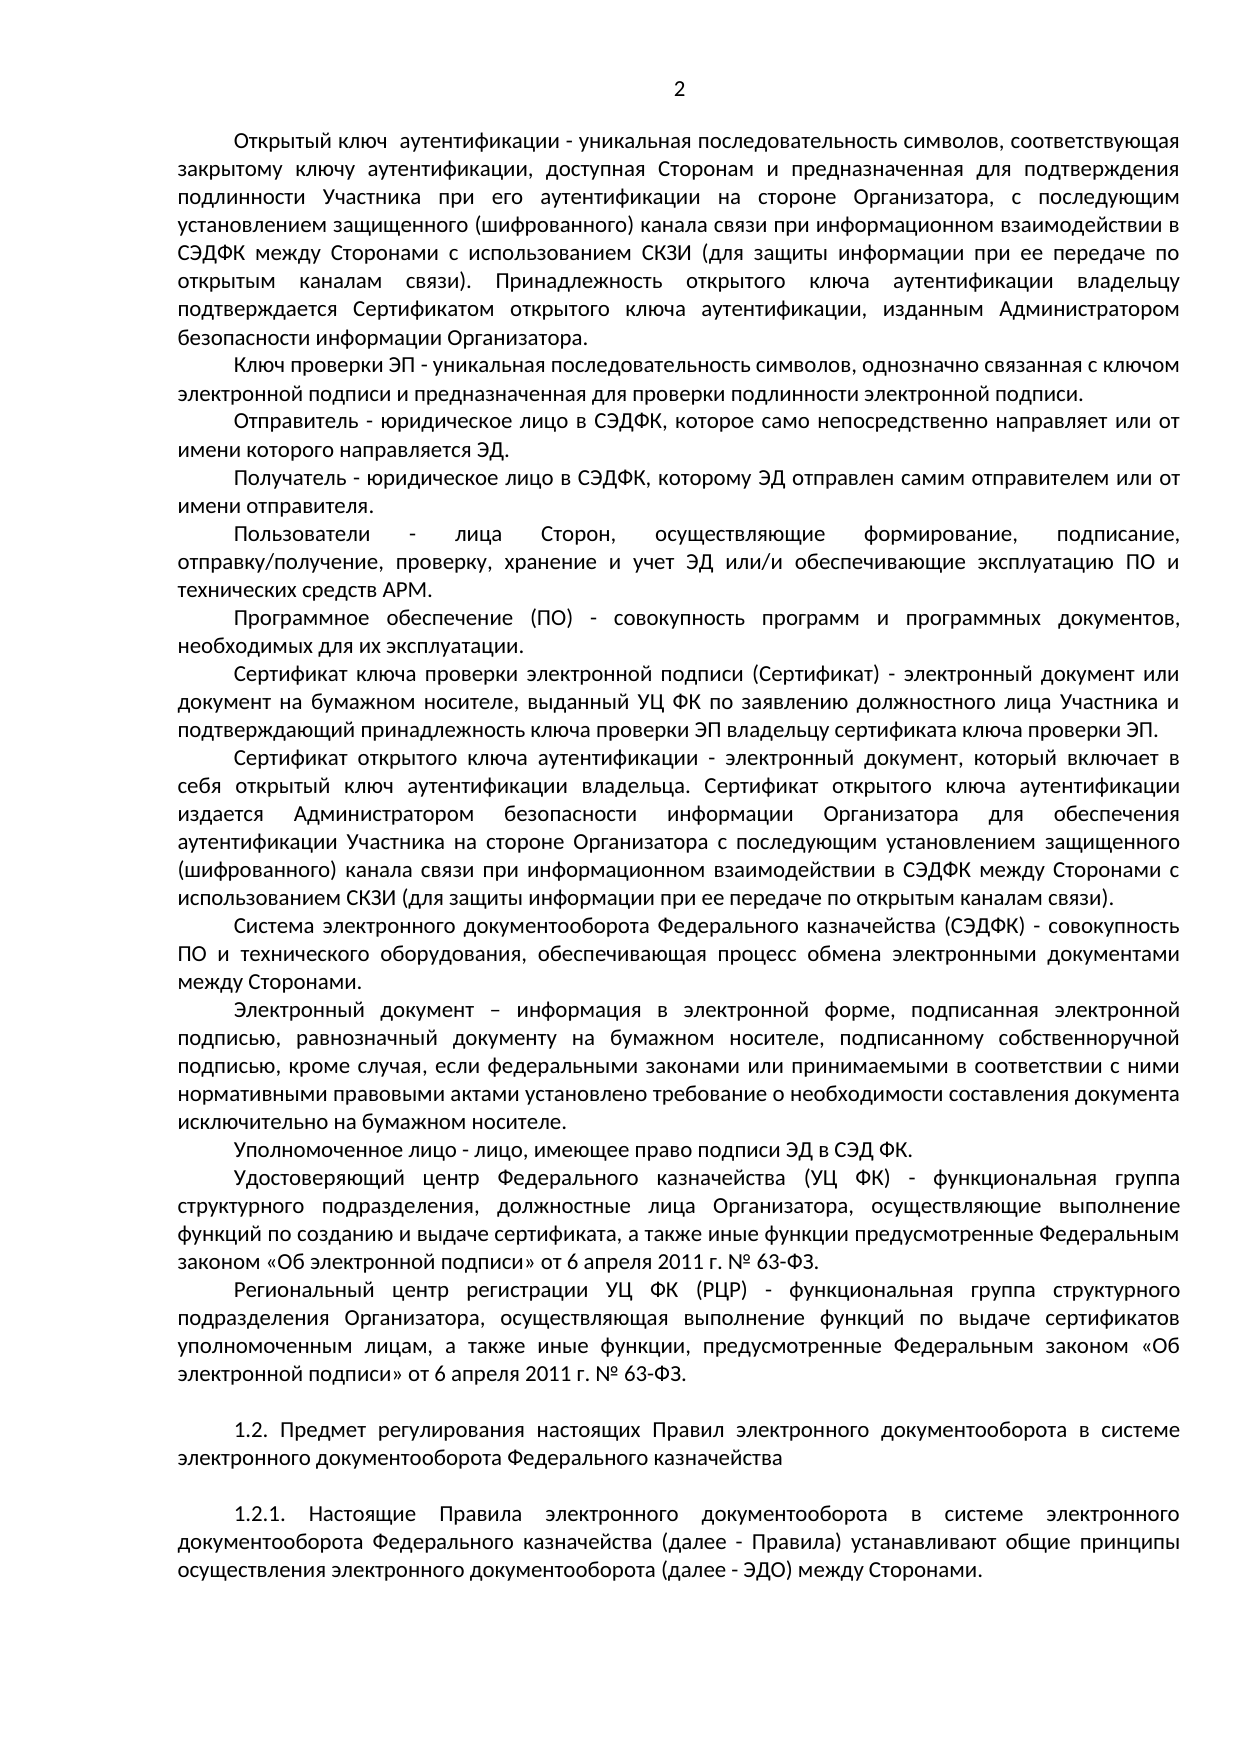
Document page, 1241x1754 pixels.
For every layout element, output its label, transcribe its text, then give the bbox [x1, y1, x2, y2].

text Отправитель - юридическое лицо в СЭДФК, которое само непосредственно направляет или от имени которого направляется ЭД. [177, 407, 1181, 463]
text 1.2. Предмет регулирования настоящих Правил электронного документооборота в системе электронного документооборота Федерального казначейства [177, 1415, 1181, 1471]
text Уполномоченное лицо - лицо, имеющее право подписи ЭД в СЭД ФК. [177, 1135, 1181, 1163]
text Ключ проверки ЭП - уникальная последовательность символов, однозначно связанная с ключом электронной подписи и предназначенная для проверки подлинности электронной подписи. [177, 351, 1181, 407]
text Получатель - юридическое лицо в СЭДФК, которому ЭД отправлен самим отправителем или от имени отправителя. [177, 463, 1181, 519]
text Сертификат ключа проверки электронной подписи (Сертификат) - электронный документ или документ на бумажном носителе, выданный УЦ ФК по заявлению должностного лица Участника и подтверждающий принадлежность ключа проверки ЭП владельцу сертификата ключа проверки ЭП. [177, 659, 1181, 743]
text Программное обеспечение (ПО) - совокупность программ и программных документов, необходимых для их эксплуатации. [177, 603, 1181, 659]
text Пользователи - лица Сторон, осуществляющие формирование, подписание, отправку/получение, проверку, хранение и учет ЭД или/и обеспечивающие эксплуатацию ПО и технических средств АРМ. [177, 519, 1181, 603]
text Открытый ключ аутентификации - уникальная последовательность символов, соответствующая закрытому ключу аутентификации, доступная Сторонам и предназначенная для подтверждения подлинности Участника при его аутентификации на стороне Организатора, с последующим установлением защищенного (шифрованного) канала связи при информационном взаимодействии в СЭДФК между Сторонами с использованием СКЗИ (для защиты информации при ее передаче по открытым каналам связи). Принадлежность открытого ключа аутентификации владельцу подтверждается Сертификатом открытого ключа аутентификации, изданным Администратором безопасности информации Организатора. [177, 126, 1181, 351]
text Система электронного документооборота Федерального казначейства (СЭДФК) - совокупность ПО и технического оборудования, обеспечивающая процесс обмена электронными документами между Сторонами. [177, 911, 1181, 995]
text 1.2.1. Настоящие Правила электронного документооборота в системе электронного документооборота Федерального казначейства (далее - Правила) устанавливают общие принципы осуществления электронного документооборота (далее - ЭДО) между Сторонами. [177, 1499, 1181, 1583]
text Удостоверяющий центр Федерального казначейства (УЦ ФК) - функциональная группа структурного подразделения, должностные лица Организатора, осуществляющие выполнение функций по созданию и выдаче сертификата, а также иные функции предусмотренные Федеральным законом «Об электронной подписи» от 6 апреля . № 63-ФЗ. [177, 1163, 1181, 1275]
text Сертификат открытого ключа аутентификации - электронный документ, который включает в себя открытый ключ аутентификации владельца. Сертификат открытого ключа аутентификации издается Администратором безопасности информации Организатора для обеспечения аутентификации Участника на стороне Организатора с последующим установлением защищенного (шифрованного) канала связи при информационном взаимодействии в СЭДФК между Сторонами с использованием СКЗИ (для защиты информации при ее передаче по открытым каналам связи). [177, 743, 1181, 911]
text Региональный центр регистрации УЦ ФК (РЦР) - функциональная группа структурного подразделения Организатора, осуществляющая выполнение функций по выдаче сертификатов уполномоченным лицам, а также иные функции, предусмотренные Федеральным законом «Об электронной подписи» от 6 апреля . № 63-ФЗ. [177, 1275, 1181, 1387]
text Электронный документ – информация в электронной форме, подписанная электронной подписью, равнозначный документу на бумажном носителе, подписанному собственноручной подписью, кроме случая, если федеральными законами или принимаемыми в соответствии с ними нормативными правовыми актами установлено требование о необходимости составления документа исключительно на бумажном носителе. [177, 995, 1181, 1135]
